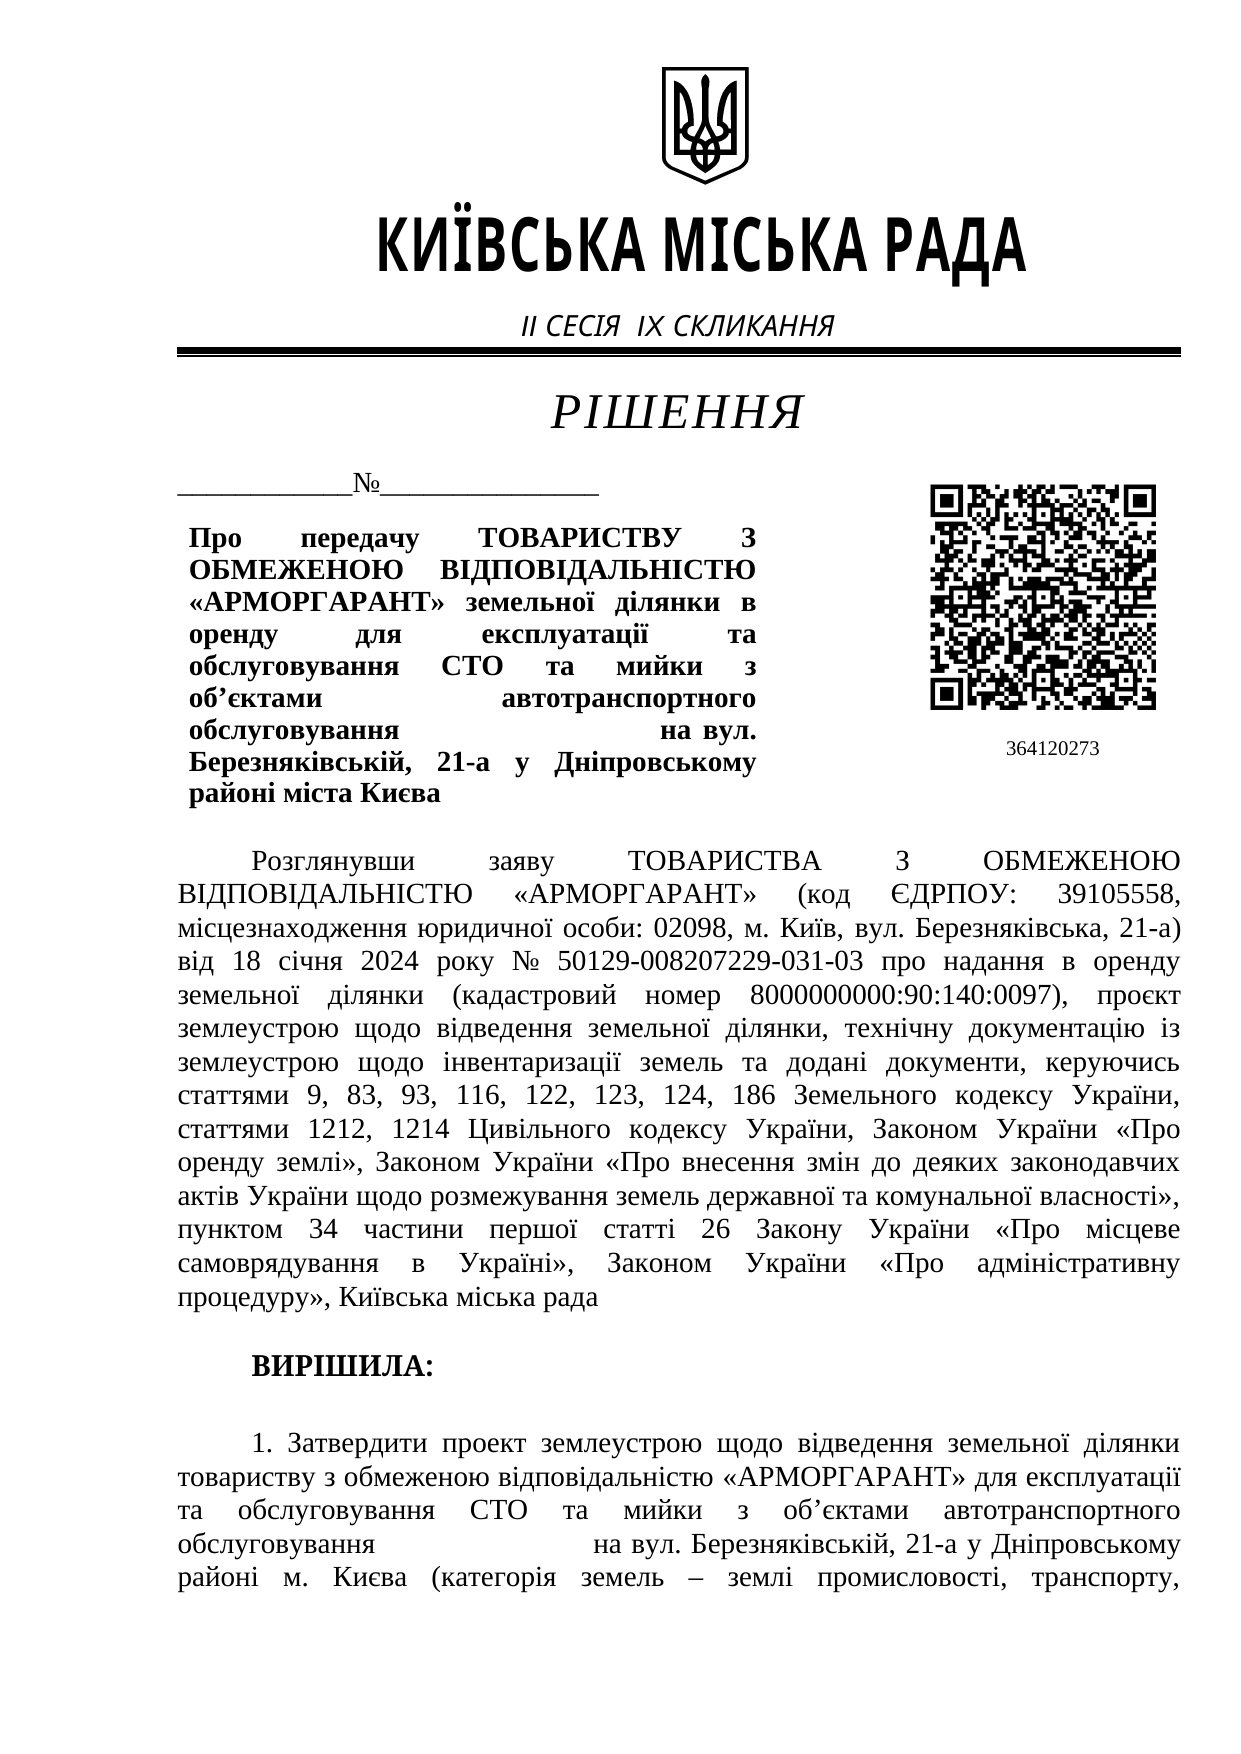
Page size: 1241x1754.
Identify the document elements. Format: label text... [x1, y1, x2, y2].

text ВИРІШИЛА: [177, 1346, 1181, 1385]
picture [912, 466, 1174, 728]
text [177, 1425, 1181, 1593]
text КИЇВСЬКА МІСЬКА РАДА [222, 191, 1181, 293]
text Розглянувши заяву ТОВАРИСТВА З ОБМЕЖЕНОЮ ВІДПОВІДАЛЬНІСТЮ «АРМОРГАРАНТ» (код ЄДРПОУ: 39105558, місцезнаходження юридичної особи: 02098, м. Київ, вул. Березняківська, 21-а) від 18 січня 2024 року № 50129-008207229-031-03 про надання в оренду земельної ділянки (кадастровий номер 8000000000:90:140:0097), проєкт землеустрою щодо відведення земельної ділянки, технічну документацію із землеустрою щодо інвентаризації земель та додані документи, керуючись статтями 9, 83, 93, 116, 122, 123, 124, 186 Земельного кодексу України, статтями 1212, 1214 Цивільного кодексу України, Законом України «Про оренду землі», Законом України «Про внесення змін до деяких законодавчих актів України щодо розмежування земель державної та комунальної власності», пунктом 34 частини першої статті 26 Закону України «Про місцеве самоврядування в Україні», Законом України «Про адміністративну процедуру», Київська міська рада [177, 843, 1181, 1312]
picture [660, 67, 751, 186]
text ____________№_______________ [177, 465, 1181, 498]
table_header Про передачу ТОВАРИСТВУ З ОБМЕЖЕНОЮ ВІДПОВІДАЛЬНІСТЮ «АРМОРГАРАНТ» земельної ділянки в оренду для експлуатації та обслуговування СТО та мийки з об’єктами автотранспортного обслуговування на вул. Березняківській, 21-а у Дніпровському районі міста Києва [177, 522, 768, 809]
subtitle РІШЕННЯ [177, 382, 1181, 439]
subtitle II сесія IX скликання [177, 306, 1181, 347]
